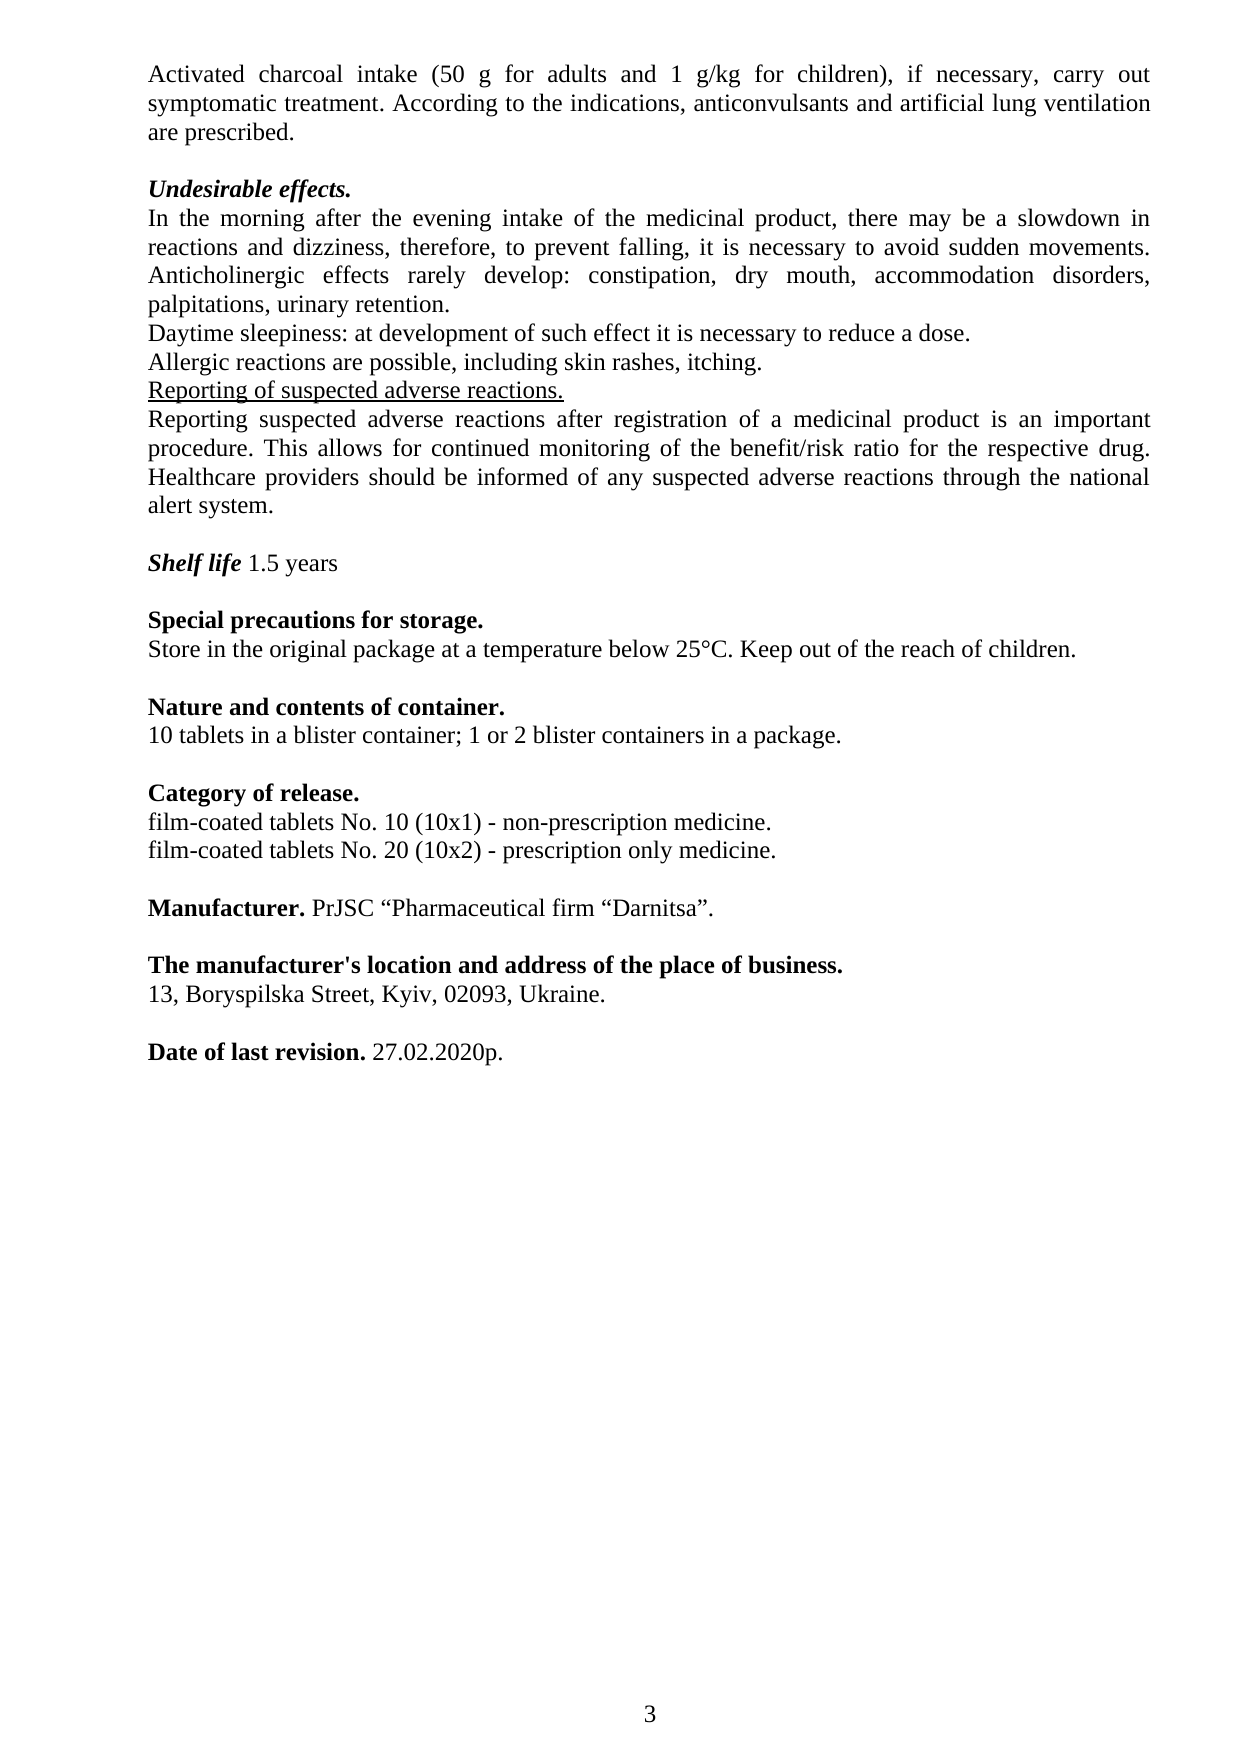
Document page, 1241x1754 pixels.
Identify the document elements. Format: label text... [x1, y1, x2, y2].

text Undesirable effects. [148, 174, 1152, 203]
text 13, Boryspilska Street, Kyiv, 02093, Ukraine. [148, 979, 1152, 1008]
text Reporting suspected adverse reactions after registration of a medicinal product is an important procedure. This allows for continued monitoring of the benefit/risk ratio for the respective drug. Healthcare providers should be informed of any suspected adverse reactions through the national alert system. [148, 404, 1152, 519]
text Nature and contents of container. [148, 692, 1152, 720]
text Reporting of suspected adverse reactions. [148, 375, 1152, 404]
text Activated charcoal intake (50 g for adults and 1 g/kg for children), if necessary, carry out symptomatic treatment. According to the indications, anticonvulsants and artificial lung ventilation are prescribed. [148, 59, 1152, 145]
text Manufacturer. PrJSC “Pharmaceutical firm “Darnitsa”. [148, 893, 1152, 922]
text The manufacturer's location and address of the place of business. [148, 950, 1152, 979]
text film-coated tablets No. 10 (10x1) - non-prescription medicine. [148, 807, 1152, 835]
text Shelf life 1.5 years [148, 548, 1152, 577]
text Store in the original package at a temperature below 25°C. Keep out of the reach of children. [148, 634, 1152, 663]
text Special precautions for storage. [148, 605, 1152, 634]
text In the morning after the evening intake of the medicinal product, there may be a slowdown in reactions and dizziness, therefore, to prevent falling, it is necessary to avoid sudden movements. Anticholinergic effects rarely develop: constipation, dry mouth, accommodation disorders, palpitations, urinary retention. [148, 203, 1152, 318]
text 10 tablets in a blister container; 1 or 2 blister containers in a package. [148, 720, 1152, 749]
text Date of last revision. 27.02.2020р. [148, 1037, 1152, 1065]
text Daytime sleepiness: at development of such effect it is necessary to reduce a dose. [148, 318, 1152, 347]
text Allergic reactions are possible, including skin rashes, itching. [148, 347, 1152, 375]
text Category of release. [148, 778, 1152, 807]
text film-coated tablets No. 20 (10x2) - prescription only medicine. [148, 835, 1152, 864]
